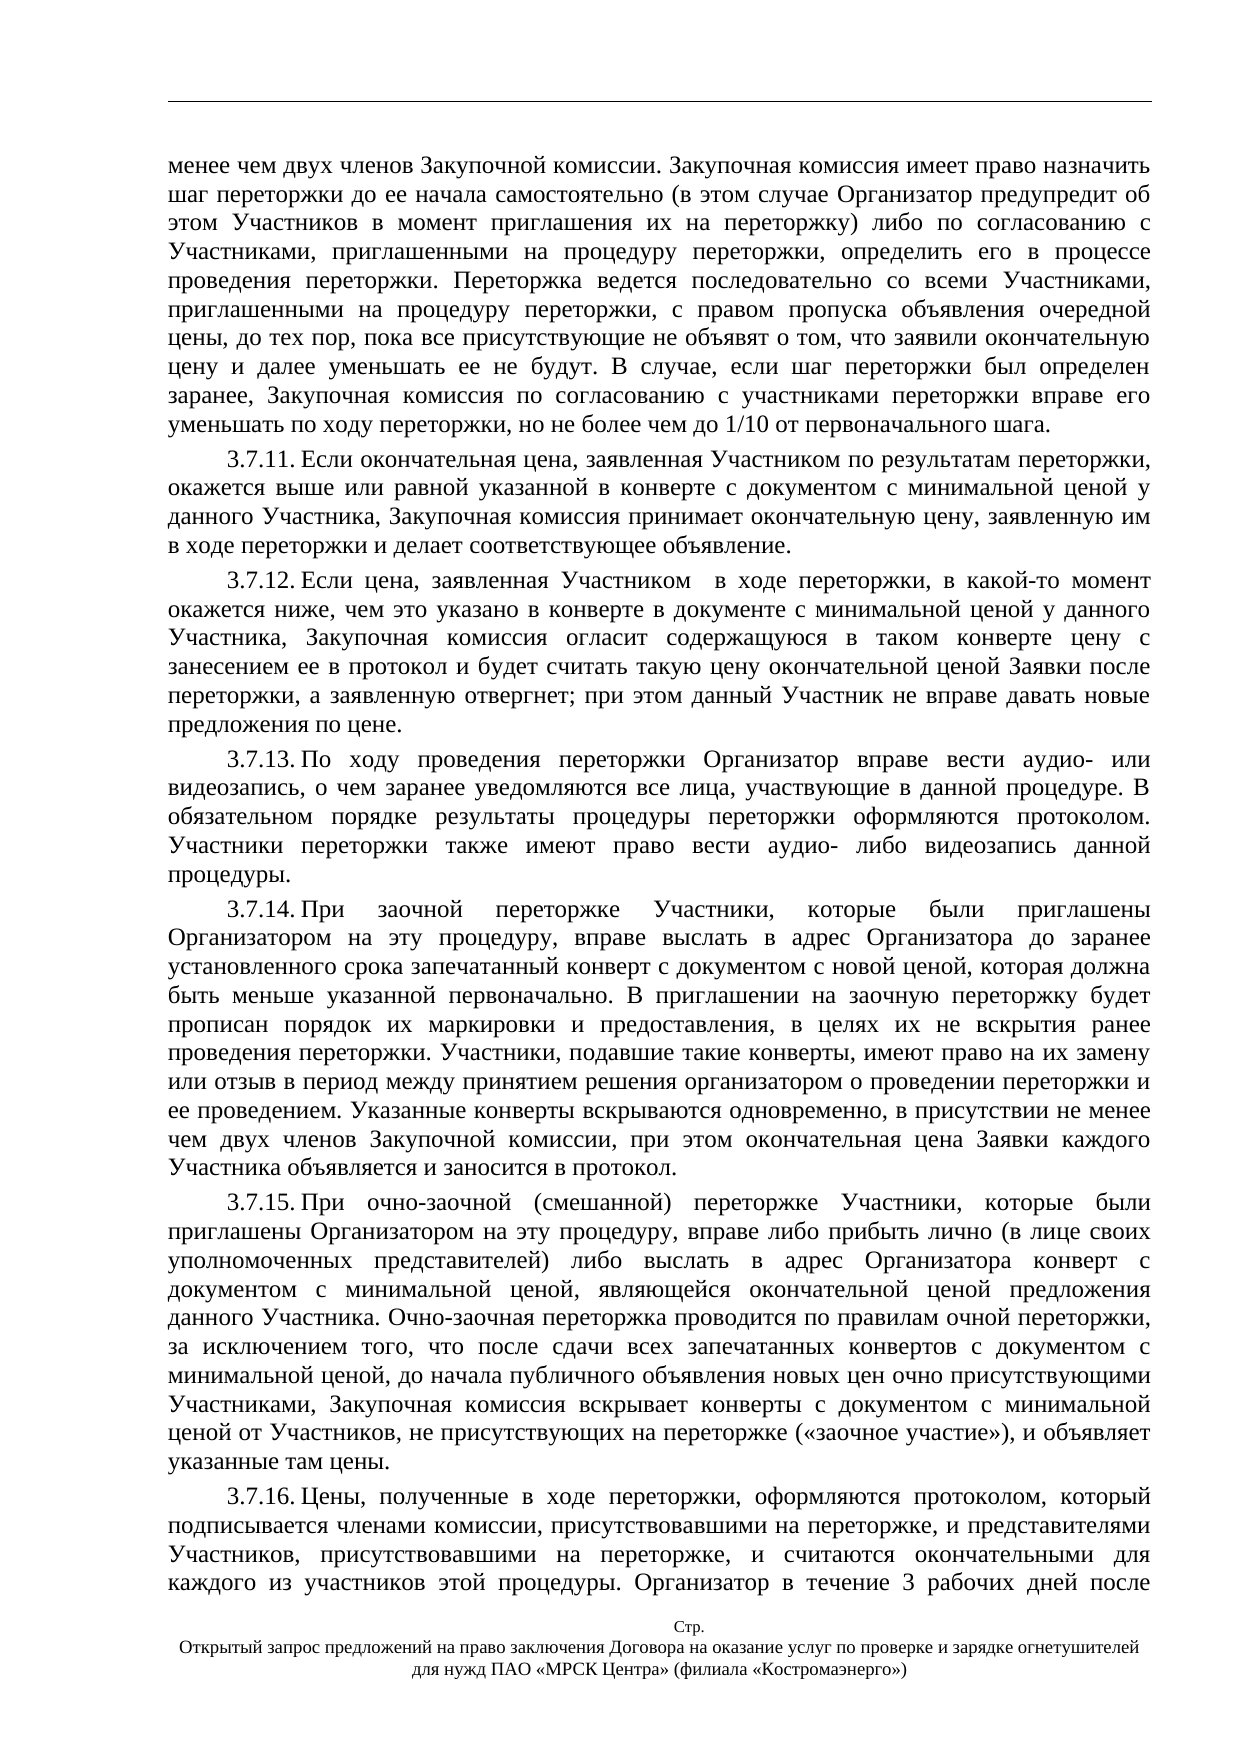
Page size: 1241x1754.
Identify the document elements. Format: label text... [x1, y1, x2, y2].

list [168, 1481, 1152, 1596]
list При очно-заочной (смешанной) переторжке Участники, которые были приглашены Организатором на эту процедуру, вправе либо прибыть лично (в лице своих уполномоченных представителей) либо выслать в адрес Организатора конверт с документом с минимальной ценой, являющейся окончательной ценой предложения данного Участника. Очно-заочная переторжка проводится по правилам очной переторжки, за исключением того, что после сдачи всех запечатанных конвертов с документом с минимальной ценой, до начала публичного объявления новых цен очно присутствующими Участниками, Закупочная комиссия вскрывает конверты с документом с минимальной ценой от Участников, не присутствующих на переторжке («заочное участие»), и объявляет указанные там цены. [168, 1187, 1152, 1475]
list При заочной переторжке Участники, которые были приглашены Организатором на эту процедуру, вправе выслать в адрес Организатора до заранее установленного срока запечатанный конверт с документом с новой ценой, которая должна быть меньше указанной первоначально. В приглашении на заочную переторжку будет прописан порядок их маркировки и предоставления, в целях их не вскрытия ранее проведения переторжки. Участники, подавшие такие конверты, имеют право на их замену или отзыв в период между принятием решения организатором о проведении переторжки и ее проведением. Указанные конверты вскрываются одновременно, в присутствии не менее чем двух членов Закупочной комиссии, при этом окончательная цена Заявки каждого Участника объявляется и заносится в протокол. [168, 894, 1152, 1181]
list Если цена, заявленная Участником в ходе переторжки, в какой-то момент окажется ниже, чем это указано в конверте в документе с минимальной ценой у данного Участника, Закупочная комиссия огласит содержащуюся в таком конверте цену с занесением ее в протокол и будет считать такую цену окончательной ценой Заявки после переторжки, а заявленную отвергнет; при этом данный Участник не вправе давать новые предложения по цене. [168, 565, 1152, 737]
list По ходу проведения переторжки Организатор вправе вести аудио- или видеозапись, о чем заранее уведомляются все лица, участвующие в данной процедуре. В обязательном порядке результаты процедуры переторжки оформляются протоколом. Участники переторжки также имеют право вести аудио- либо видеозапись данной процедуры. [168, 744, 1152, 887]
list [168, 150, 1152, 437]
list Если окончательная цена, заявленная Участником по результатам переторжки, окажется выше или равной указанной в конверте с документом с минимальной ценой у данного Участника, Закупочная комиссия принимает окончательную цену, заявленную им в ходе переторжки и делает соответствующее объявление. [168, 444, 1152, 559]
